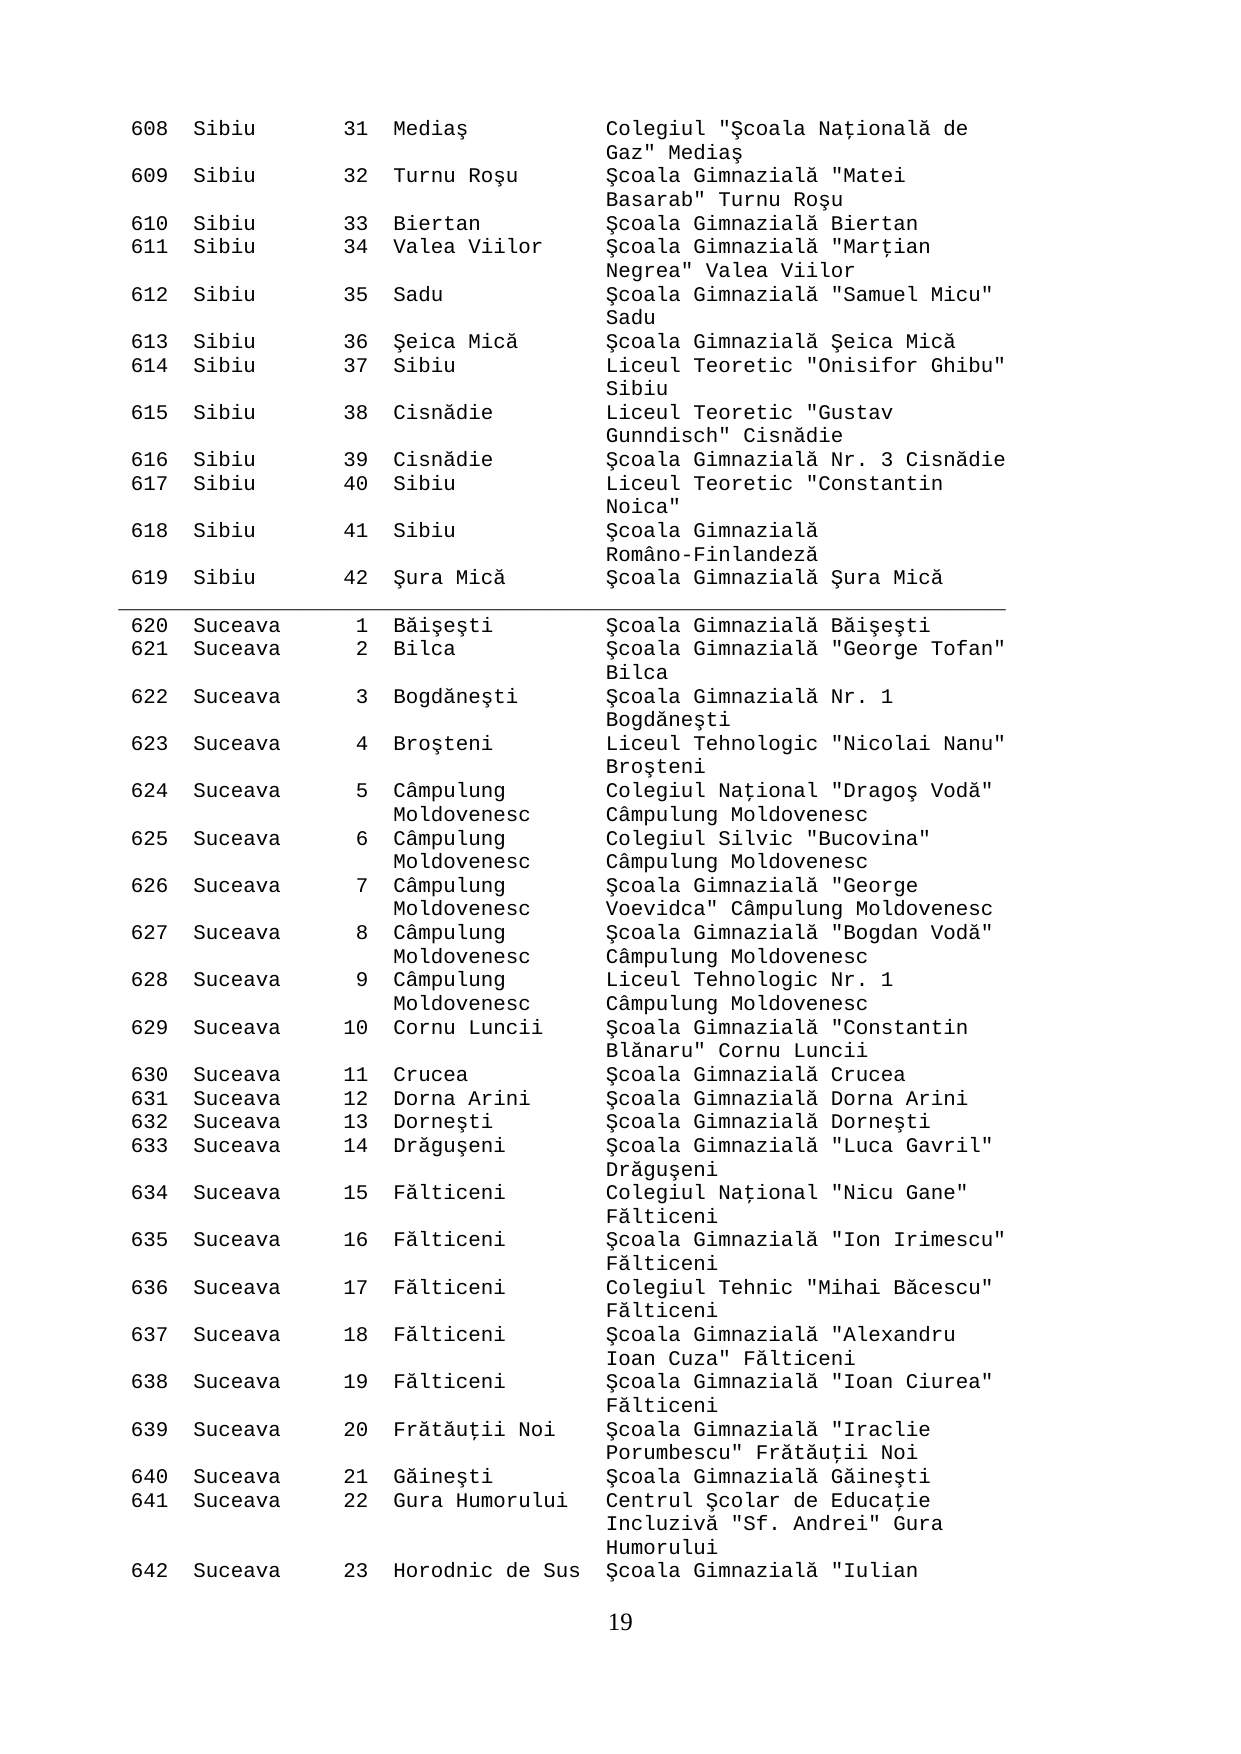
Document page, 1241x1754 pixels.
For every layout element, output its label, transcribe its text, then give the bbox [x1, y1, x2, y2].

text Noica" [118, 496, 1122, 520]
text Porumbescu" Frătăuţii Noi [118, 1442, 1122, 1466]
text 630 Suceava 11 Crucea Şcoala Gimnazială Crucea [118, 1064, 1122, 1088]
text Gunndisch" Cisnădie [118, 426, 1122, 449]
text 609 Sibiu 32 Turnu Roşu Şcoala Gimnazială "Matei [118, 165, 1122, 189]
text 629 Suceava 10 Cornu Luncii Şcoala Gimnazială "Constantin [118, 1017, 1122, 1040]
text 625 Suceava 6 Câmpulung Colegiul Silvic "Bucovina" [118, 827, 1122, 851]
text 624 Suceava 5 Câmpulung Colegiul Naţional "Dragoş Vodă" [118, 780, 1122, 804]
text Broşteni [118, 757, 1122, 780]
text 641 Suceava 22 Gura Humorului Centrul Şcolar de Educaţie [118, 1489, 1122, 1513]
text Basarab" Turnu Roşu [118, 189, 1122, 213]
text Moldovenesc Câmpulung Moldovenesc [118, 993, 1122, 1017]
text Fălticeni [118, 1300, 1122, 1324]
text Fălticeni [118, 1253, 1122, 1277]
text 638 Suceava 19 Fălticeni Şcoala Gimnazială "Ioan Ciurea" [118, 1371, 1122, 1395]
text 631 Suceava 12 Dorna Arini Şcoala Gimnazială Dorna Arini [118, 1088, 1122, 1111]
text 636 Suceava 17 Fălticeni Colegiul Tehnic "Mihai Băcescu" [118, 1277, 1122, 1300]
text Moldovenesc Câmpulung Moldovenesc [118, 804, 1122, 827]
text 633 Suceava 14 Drăguşeni Şcoala Gimnazială "Luca Gavril" [118, 1135, 1122, 1158]
text Moldovenesc Câmpulung Moldovenesc [118, 851, 1122, 875]
text 637 Suceava 18 Fălticeni Şcoala Gimnazială "Alexandru [118, 1324, 1122, 1348]
text Incluzivă "Sf. Andrei" Gura [118, 1513, 1122, 1537]
text 640 Suceava 21 Găineşti Şcoala Gimnazială Găineşti [118, 1466, 1122, 1489]
text 610 Sibiu 33 Biertan Şcoala Gimnazială Biertan [118, 213, 1122, 236]
text Gaz" Mediaş [118, 142, 1122, 165]
text 621 Suceava 2 Bilca Şcoala Gimnazială "George Tofan" [118, 638, 1122, 662]
text Fălticeni [118, 1206, 1122, 1229]
text 620 Suceava 1 Băişeşti Şcoala Gimnazială Băişeşti [118, 615, 1122, 638]
text 634 Suceava 15 Fălticeni Colegiul Naţional "Nicu Gane" [118, 1182, 1122, 1206]
text Moldovenesc Câmpulung Moldovenesc [118, 946, 1122, 969]
text 619 Sibiu 42 Şura Mică Şcoala Gimnazială Şura Mică [118, 567, 1122, 591]
text 632 Suceava 13 Dorneşti Şcoala Gimnazială Dorneşti [118, 1111, 1122, 1135]
text 623 Suceava 4 Broşteni Liceul Tehnologic "Nicolai Nanu" [118, 733, 1122, 757]
text 639 Suceava 20 Frătăuţii Noi Şcoala Gimnazială "Iraclie [118, 1419, 1122, 1442]
text 613 Sibiu 36 Şeica Mică Şcoala Gimnazială Şeica Mică [118, 331, 1122, 354]
text Drăguşeni [118, 1158, 1122, 1182]
text Sibiu [118, 378, 1122, 402]
text Negrea" Valea Viilor [118, 260, 1122, 284]
text 608 Sibiu 31 Mediaş Colegiul "Şcoala Naţională de [118, 118, 1122, 142]
text Ioan Cuza" Fălticeni [118, 1348, 1122, 1371]
text Humorului [118, 1537, 1122, 1561]
text Blănaru" Cornu Luncii [118, 1040, 1122, 1064]
text Sadu [118, 307, 1122, 331]
text Bilca [118, 662, 1122, 686]
text 614 Sibiu 37 Sibiu Liceul Teoretic "Onisifor Ghibu" [118, 354, 1122, 378]
text Româno-Finlandeză [118, 544, 1122, 567]
text 622 Suceava 3 Bogdăneşti Şcoala Gimnazială Nr. 1 [118, 686, 1122, 709]
text Bogdăneşti [118, 709, 1122, 733]
text 628 Suceava 9 Câmpulung Liceul Tehnologic Nr. 1 [118, 969, 1122, 993]
text 642 Suceava 23 Horodnic de Sus Şcoala Gimnazială "Iulian [118, 1561, 1122, 1584]
text 617 Sibiu 40 Sibiu Liceul Teoretic "Constantin [118, 473, 1122, 496]
text 635 Suceava 16 Fălticeni Şcoala Gimnazială "Ion Irimescu" [118, 1229, 1122, 1253]
text 616 Sibiu 39 Cisnădie Şcoala Gimnazială Nr. 3 Cisnădie [118, 449, 1122, 473]
text Fălticeni [118, 1395, 1122, 1419]
text 612 Sibiu 35 Sadu Şcoala Gimnazială "Samuel Micu" [118, 284, 1122, 307]
text Moldovenesc Voevidca" Câmpulung Moldovenesc [118, 898, 1122, 922]
text 611 Sibiu 34 Valea Viilor Şcoala Gimnazială "Marţian [118, 236, 1122, 260]
text 626 Suceava 7 Câmpulung Şcoala Gimnazială "George [118, 875, 1122, 898]
text 627 Suceava 8 Câmpulung Şcoala Gimnazială "Bogdan Vodă" [118, 922, 1122, 946]
text _______________________________________________________________________ [118, 591, 1122, 615]
text 618 Sibiu 41 Sibiu Şcoala Gimnazială [118, 520, 1122, 544]
text 615 Sibiu 38 Cisnădie Liceul Teoretic "Gustav [118, 402, 1122, 426]
